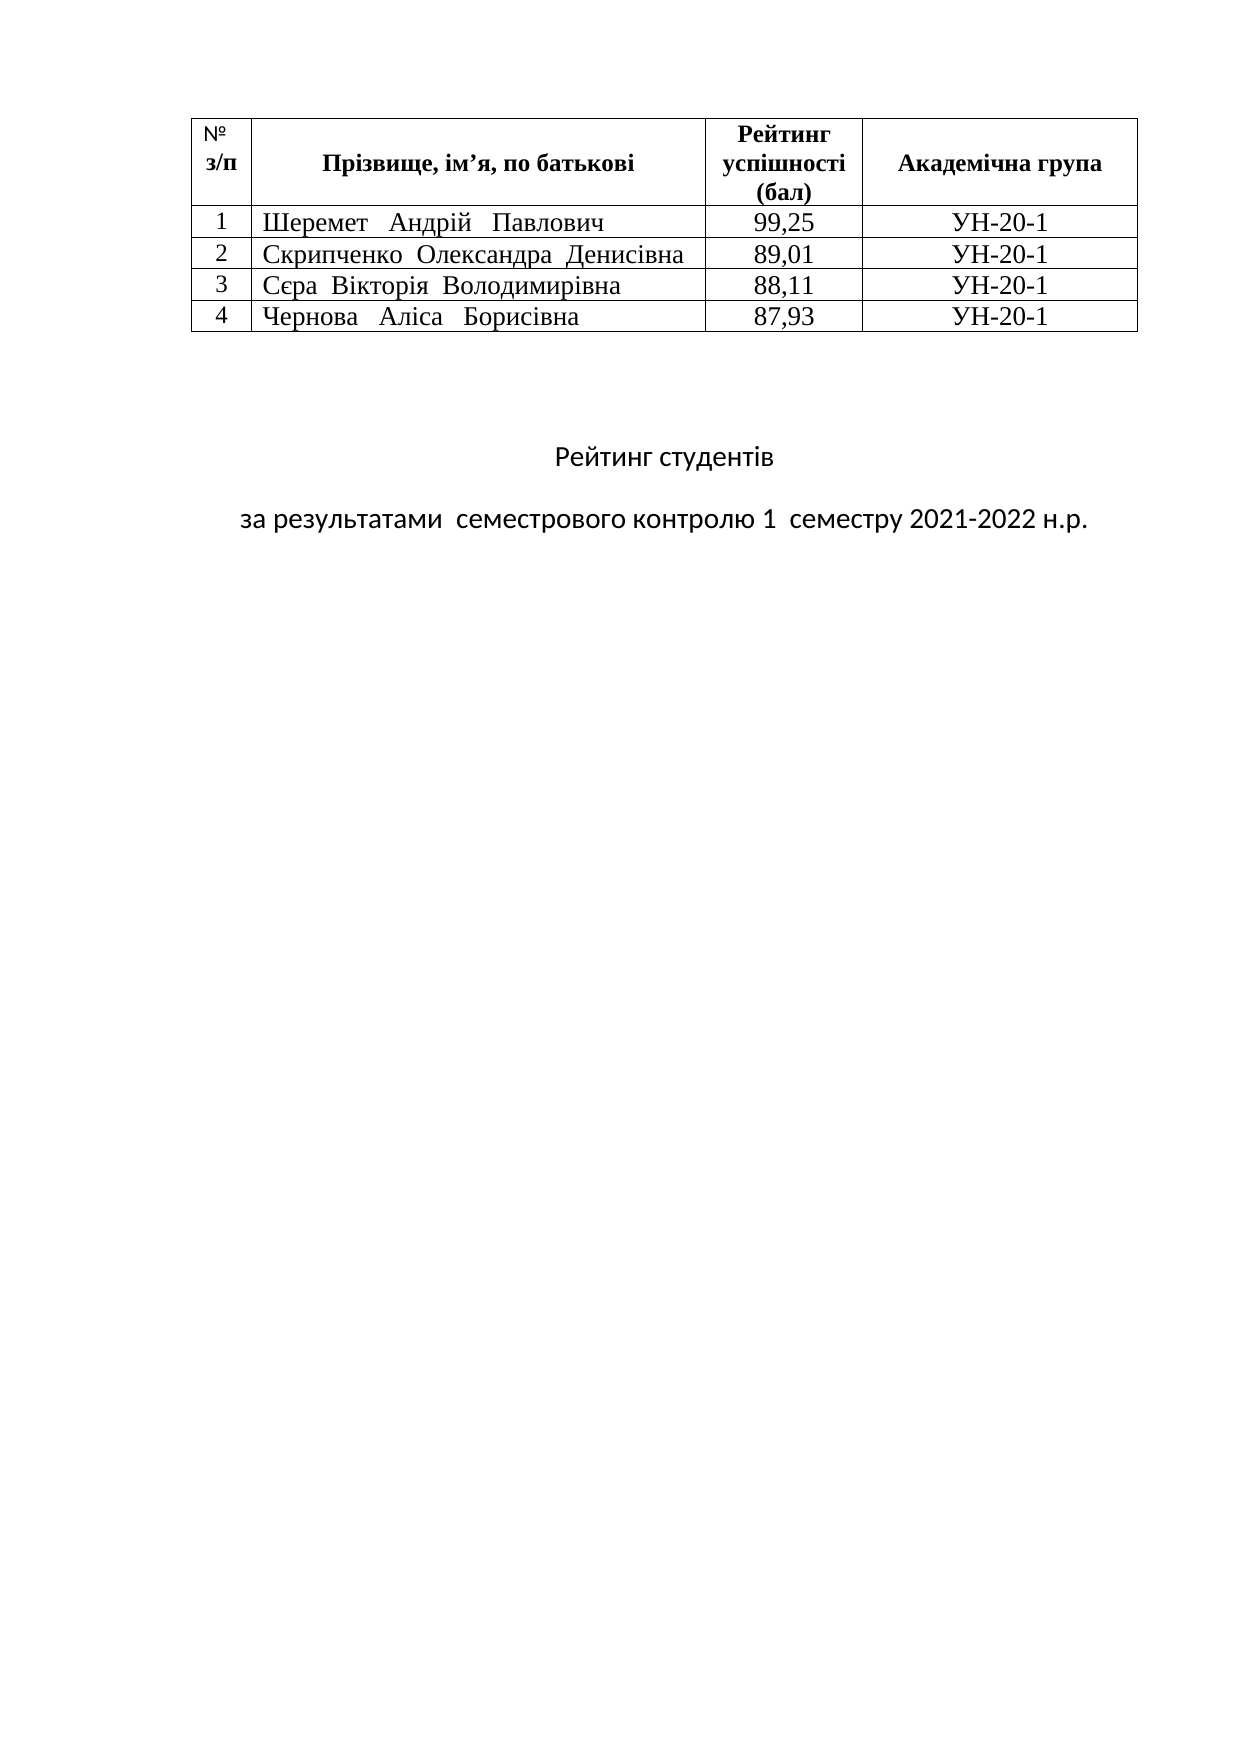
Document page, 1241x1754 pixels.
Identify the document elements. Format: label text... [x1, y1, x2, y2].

table_cell УН-20-1 [863, 269, 1137, 299]
table_header Академічна група [863, 119, 1137, 205]
table_cell Сєра Вікторія Володимирівна [252, 269, 705, 299]
table_cell 88,11 [706, 269, 862, 299]
table_cell 89,01 [706, 238, 862, 268]
table_cell 99,25 [706, 206, 862, 237]
table_cell 4 [192, 301, 251, 331]
table_header № з/п [192, 119, 251, 205]
table_cell 3 [192, 269, 251, 299]
table_cell 1 [192, 206, 251, 237]
table_header Прізвище, ім’я, по батькові [252, 119, 705, 205]
table_cell УН-20-1 [863, 206, 1137, 237]
table_cell Чернова Аліса Борисівна [252, 301, 705, 331]
text за результатами семестрового контролю 1 семестру 2021-2022 н.р. [177, 500, 1152, 535]
table_cell 2 [192, 238, 251, 268]
table_cell 87,93 [706, 301, 862, 331]
table_cell УН-20-1 [863, 301, 1137, 331]
table_cell УН-20-1 [863, 238, 1137, 268]
table_cell Скрипченко Олександра Денисівна [252, 238, 705, 268]
text Рейтинг студентів [177, 438, 1152, 473]
table_cell Шеремет Андрій Павлович [252, 206, 705, 237]
table_header Рейтинг успішності (бал) [706, 119, 862, 205]
